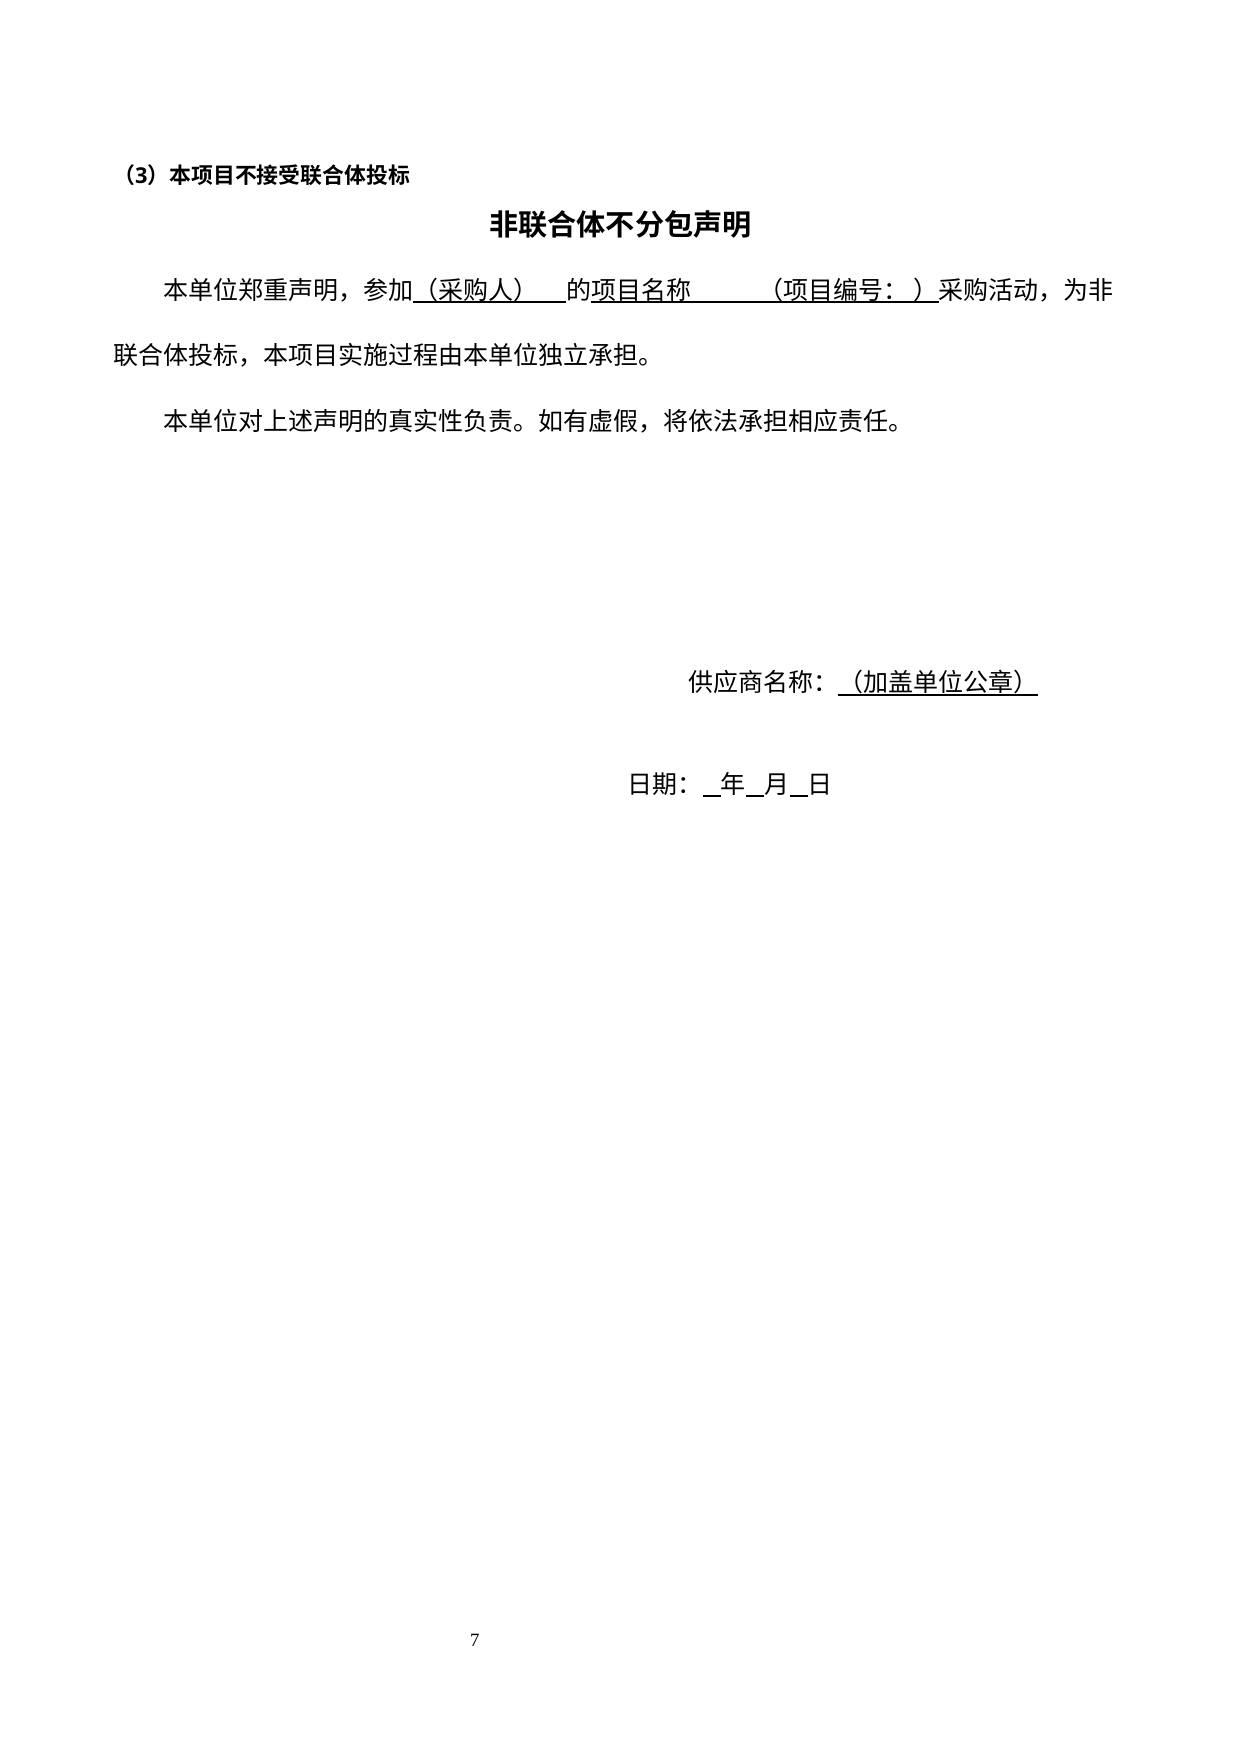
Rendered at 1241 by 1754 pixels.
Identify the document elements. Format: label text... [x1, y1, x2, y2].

text 本单位郑重声明，参加（采购人） 的项目名称 （项目编号： ）采购活动，为非联合体投标，本项目实施过程由本单位独立承担。 [113, 256, 1127, 386]
text 供应商名称：（加盖单位公章） [113, 648, 1127, 713]
text 非联合体不分包声明 [113, 190, 1127, 256]
text 日期： 年 月 日 [113, 750, 1127, 815]
text 本单位对上述声明的真实性负责。如有虚假，将依法承担相应责任。 [113, 386, 1127, 452]
text （3）本项目不接受联合体投标 [113, 157, 1127, 190]
